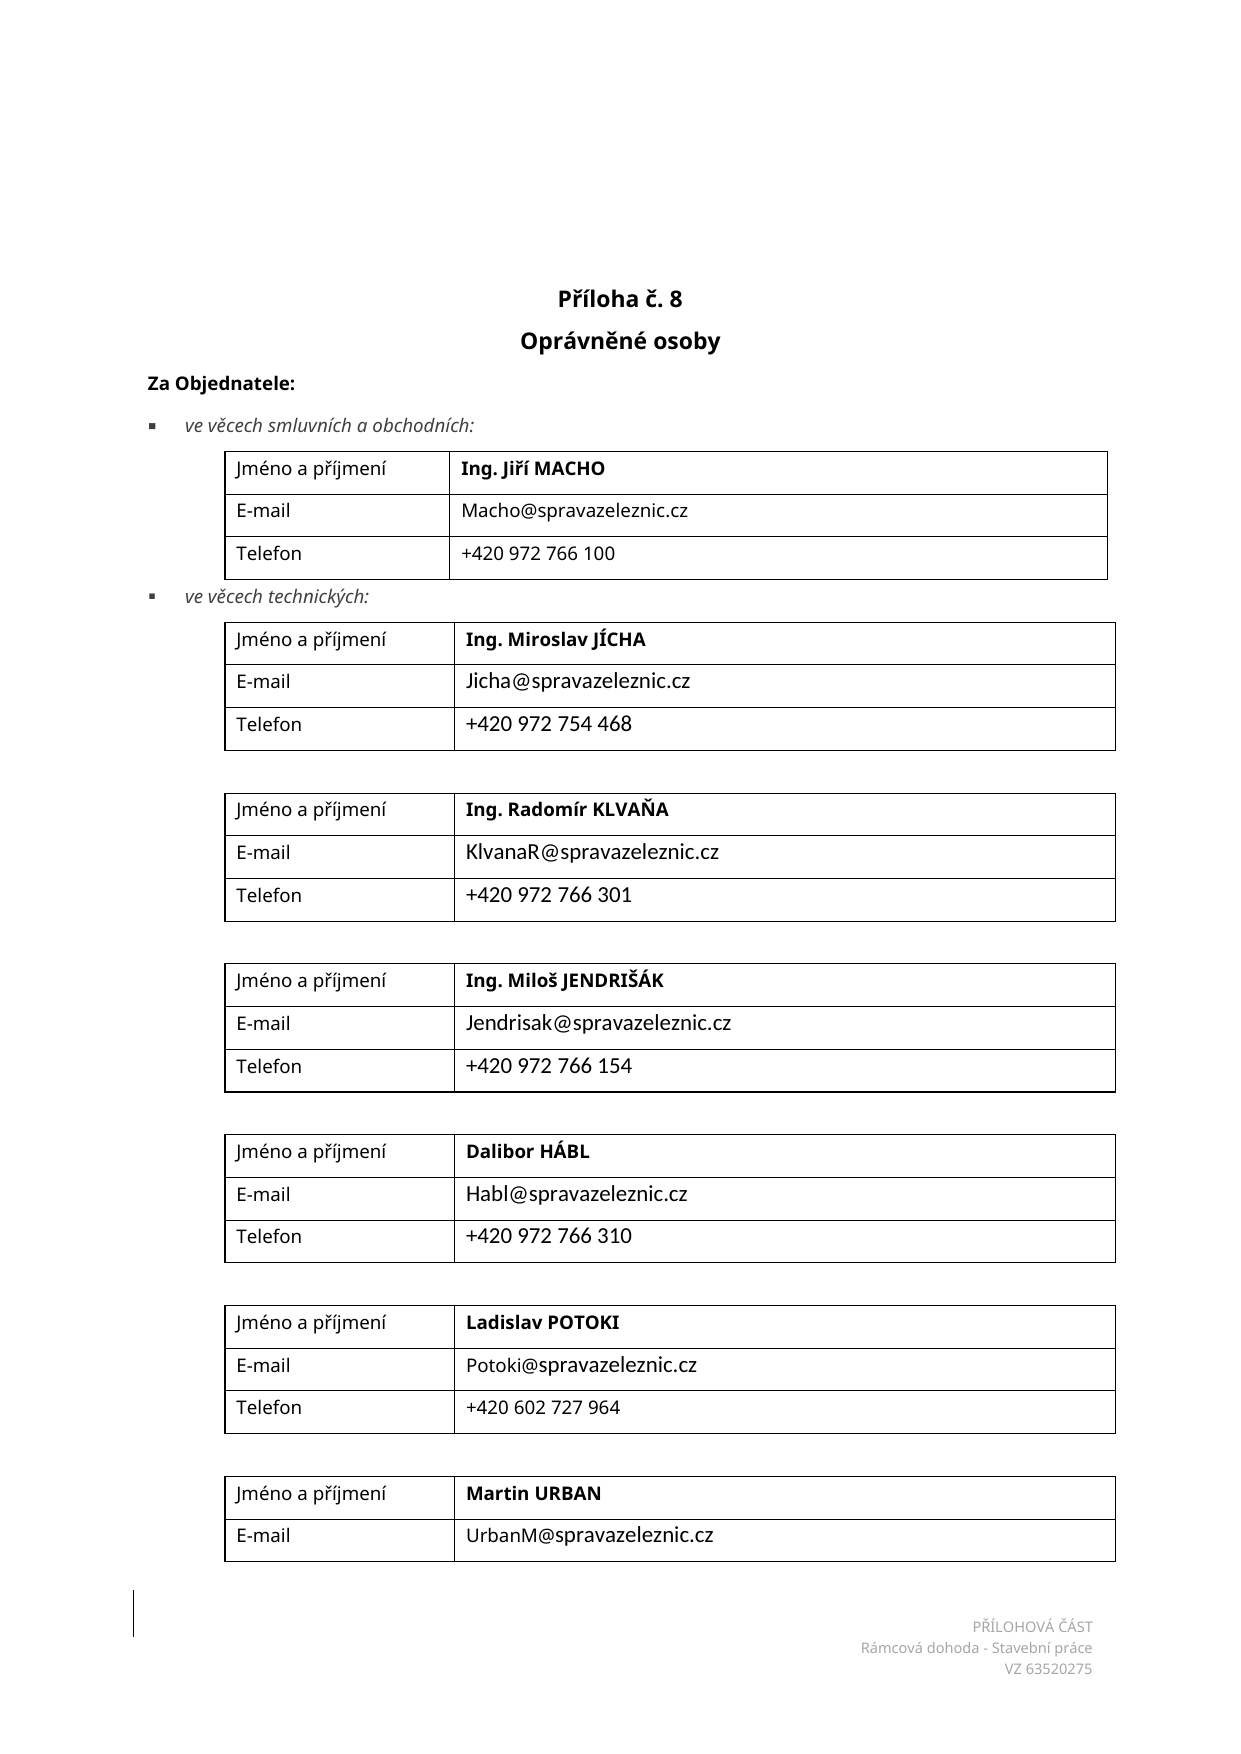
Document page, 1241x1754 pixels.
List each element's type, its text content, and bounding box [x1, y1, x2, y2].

table_cell E-mail [226, 665, 454, 707]
table_cell KlvanaR@spravazeleznic.cz [455, 836, 1115, 878]
table_header Jméno a příjmení [226, 1306, 454, 1348]
table_cell E-mail [226, 1007, 454, 1049]
text Za Objednatele: [148, 367, 1093, 397]
table_cell +420 972 766 100 [450, 537, 1107, 579]
table_cell E-mail [226, 495, 449, 536]
table_cell UrbanM@spravazeleznic.cz [455, 1520, 1115, 1561]
table_header Jméno a příjmení [226, 964, 454, 1006]
table_cell Telefon [226, 1391, 454, 1433]
table_header Ing. Jiří MACHO [450, 452, 1107, 493]
table_header Ing. Miloš JENDRIŠÁK [455, 964, 1115, 1006]
table_cell +420 972 766 310 [455, 1221, 1115, 1262]
table_header Ing. Radomír KLVAŇA [455, 794, 1115, 835]
table_cell Macho@spravazeleznic.cz [450, 495, 1107, 536]
table_header Jméno a příjmení [226, 794, 454, 835]
subtitle ve věcech smluvních a obchodních: [148, 409, 1093, 438]
table_cell Telefon [226, 1221, 454, 1262]
table_header Jméno a příjmení [226, 1135, 454, 1177]
table_cell Jicha@spravazeleznic.cz [455, 665, 1115, 707]
table_cell E-mail [226, 836, 454, 878]
table_cell Telefon [226, 1050, 454, 1091]
subtitle ve věcech technických: [148, 580, 1093, 609]
table_cell Telefon [226, 879, 454, 921]
table_header Jméno a příjmení [226, 452, 449, 493]
table_header Ing. Miroslav JÍCHA [455, 623, 1115, 664]
table_cell Habl@spravazeleznic.cz [455, 1178, 1115, 1219]
table_cell Telefon [226, 537, 449, 579]
table_cell +420 602 727 964 [455, 1391, 1115, 1433]
table_cell E-mail [226, 1349, 454, 1390]
table_cell Jendrisak@spravazeleznic.cz [455, 1007, 1115, 1049]
table_cell +420 972 766 301 [455, 879, 1115, 921]
table_cell Telefon [226, 708, 454, 750]
table_header Jméno a příjmení [226, 623, 454, 664]
table_cell +420 972 766 154 [455, 1050, 1115, 1091]
table_cell +420 972 754 468 [455, 708, 1115, 750]
table_header Ladislav POTOKI [455, 1306, 1115, 1348]
text Příloha č. 8 [148, 284, 1093, 313]
text Oprávněné osoby [148, 326, 1093, 355]
table_cell Potoki@spravazeleznic.cz [455, 1349, 1115, 1390]
table_header Jméno a příjmení [226, 1477, 454, 1518]
table_cell E-mail [226, 1520, 454, 1561]
table_cell E-mail [226, 1178, 454, 1219]
table_header Martin URBAN [455, 1477, 1115, 1518]
table_header Dalibor HÁBL [455, 1135, 1115, 1177]
